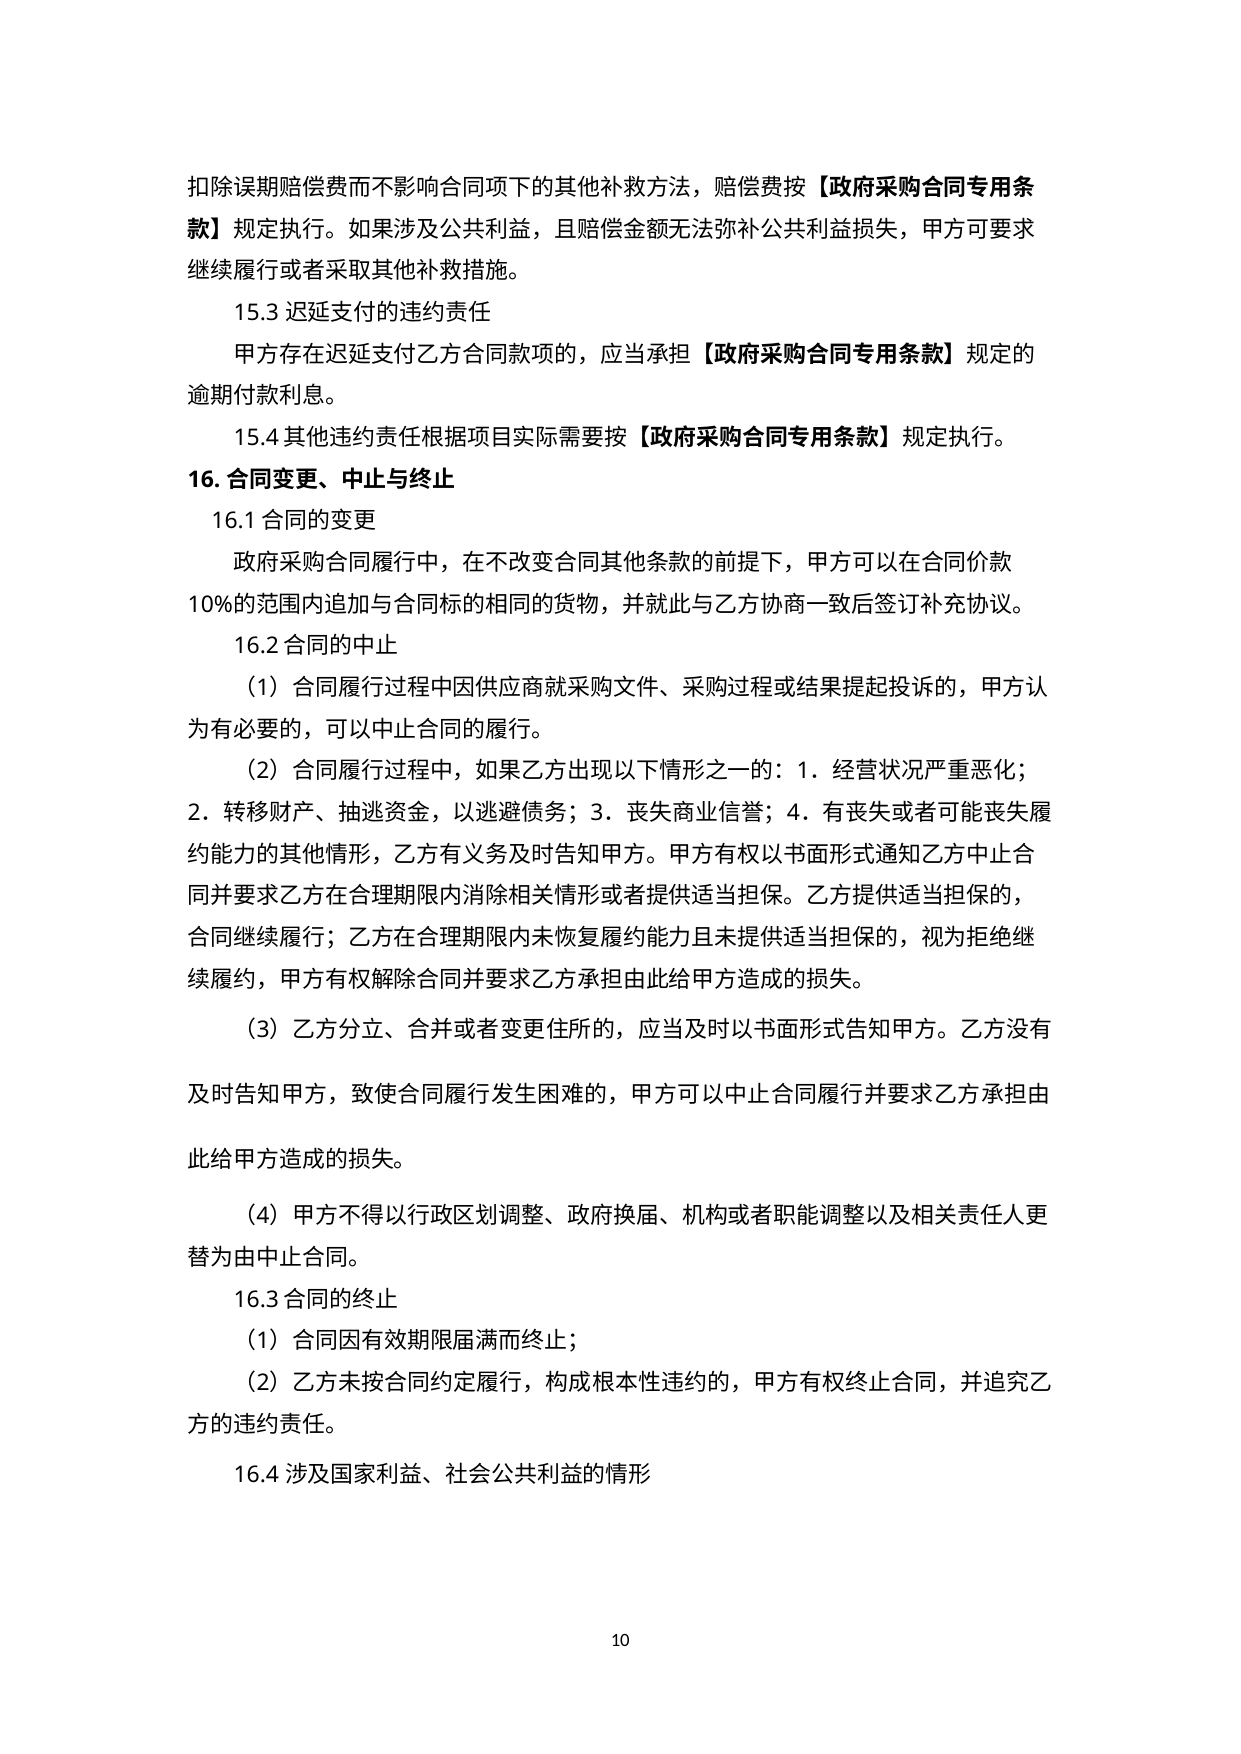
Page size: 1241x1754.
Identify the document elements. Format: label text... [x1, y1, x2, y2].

text 15.4其他违约责任根据项目实际需要按【政府采购合同专用条款】规定执行。 [187, 412, 1053, 454]
text （1）合同因有效期限届满而终止； [187, 1315, 1053, 1357]
text （3）乙方分立、合并或者变更住所的，应当及时以书面形式告知甲方。乙方没有及时告知甲方，致使合同履行发生困难的，甲方可以中止合同履行并要求乙方承担由此给甲方造成的损失。 [187, 995, 1053, 1190]
text 甲方存在迟延支付乙方合同款项的，应当承担【政府采购合同专用条款】规定的逾期付款利息。 [187, 329, 1053, 412]
text （2）合同履行过程中，如果乙方出现以下情形之一的：1．经营状况严重恶化；2．转移财产、抽逃资金，以逃避债务；3．丧失商业信誉；4．有丧失或者可能丧失履约能力的其他情形，乙方有义务及时告知甲方。甲方有权以书面形式通知乙方中止合同并要求乙方在合理期限内消除相关情形或者提供适当担保。乙方提供适当担保的，合同继续履行；乙方在合理期限内未恢复履约能力且未提供适当担保的，视为拒绝继续履约，甲方有权解除合同并要求乙方承担由此给甲方造成的损失。 [187, 745, 1053, 995]
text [187, 162, 1053, 287]
text 16.2合同的中止 [187, 620, 1053, 662]
text （4）甲方不得以行政区划调整、政府换届、机构或者职能调整以及相关责任人更替为由中止合同。 [187, 1190, 1053, 1274]
text 政府采购合同履行中，在不改变合同其他条款的前提下，甲方可以在合同价款10%的范围内追加与合同标的相同的货物，并就此与乙方协商一致后签订补充协议。 [187, 537, 1053, 620]
text 16.4 涉及国家利益、社会公共利益的情形 [187, 1440, 1053, 1505]
text （2）乙方未按合同约定履行，构成根本性违约的，甲方有权终止合同，并追究乙方的违约责任。 [187, 1357, 1053, 1440]
list 合同变更、中止与终止 [187, 454, 1053, 495]
text 15.3 迟延支付的违约责任 [187, 287, 1053, 329]
text 16.1合同的变更 [187, 495, 1053, 537]
text 16.3合同的终止 [187, 1274, 1053, 1315]
text （1）合同履行过程中因供应商就采购文件、采购过程或结果提起投诉的，甲方认为有必要的，可以中止合同的履行。 [187, 662, 1053, 745]
